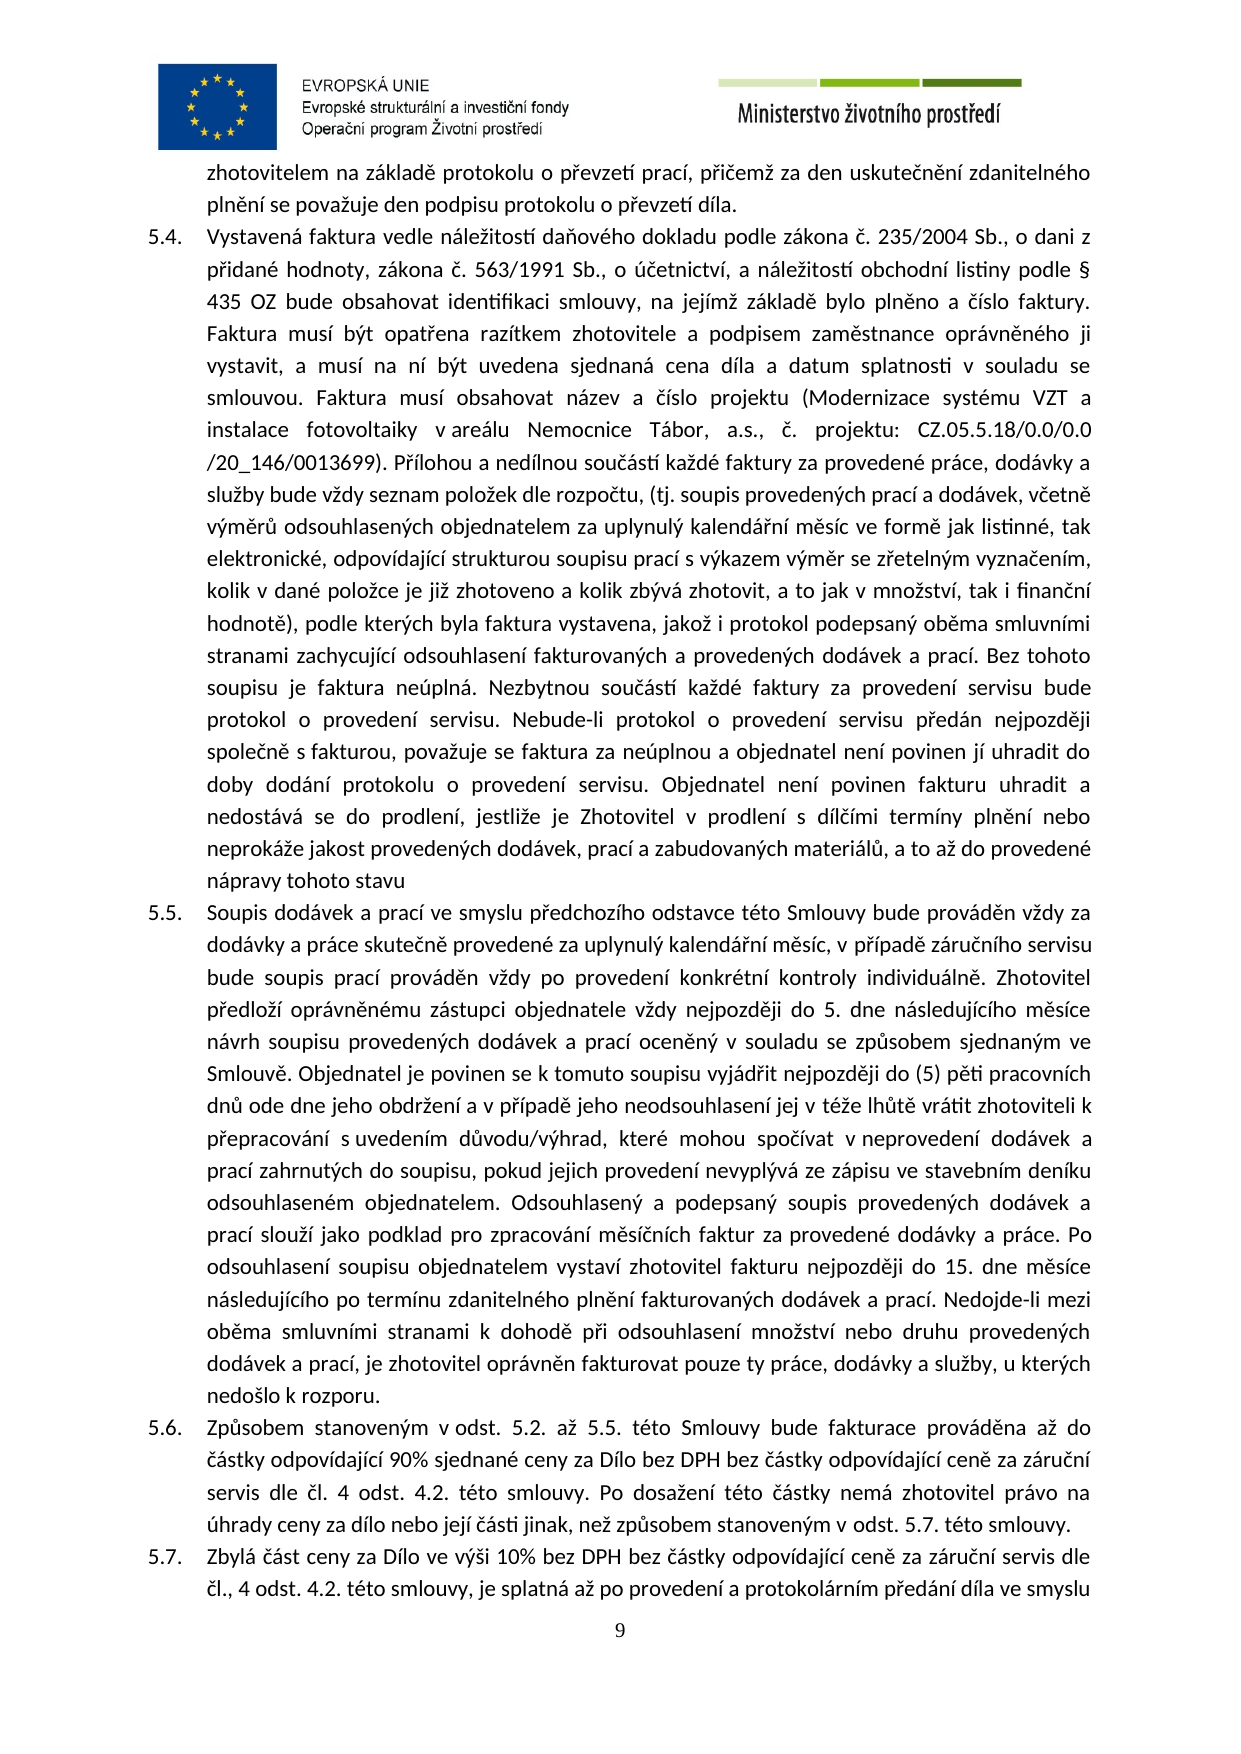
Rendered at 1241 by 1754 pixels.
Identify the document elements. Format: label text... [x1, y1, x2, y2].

list Vystavená faktura vedle náležitostí daňového dokladu podle zákona č. 235/2004 Sb., o dani z přidané hodnoty, zákona č. 563/1991 Sb., o účetnictví, a náležitostí obchodní listiny podle § 435 OZ bude obsahovat identifikaci smlouvy, na jejímž základě bylo plněno a číslo faktury. Faktura musí být opatřena razítkem zhotovitele a podpisem zaměstnance oprávněného ji vystavit, a musí na ní být uvedena sjednaná cena díla a datum splatnosti v souladu se smlouvou. Faktura musí obsahovat název a číslo projektu (Modernizace systému VZT a instalace fotovoltaiky v areálu Nemocnice Tábor, a.s., č. projektu: CZ.05.5.18/0.0/0.0 /20_146/0013699). Přílohou a nedílnou součástí každé faktury za provedené práce, dodávky a služby bude vždy seznam položek dle rozpočtu, (tj. soupis provedených prací a dodávek, včetně výměrů odsouhlasených objednatelem za uplynulý kalendářní měsíc ve formě jak listinné, tak elektronické, odpovídající strukturou soupisu prací s výkazem výměr se zřetelným vyznačením, kolik v dané položce je již zhotoveno a kolik zbývá zhotovit, a to jak v množství, tak i finanční hodnotě), podle kterých byla faktura vystavena, jakož i protokol podepsaný oběma smluvními stranami zachycující odsouhlasení fakturovaných a provedených dodávek a prací. Bez tohoto soupisu je faktura neúplná. Nezbytnou součástí každé faktury za provedení servisu bude protokol o provedení servisu. Nebude-li protokol o provedení servisu předán nejpozději společně s fakturou, považuje se faktura za neúplnou a objednatel není povinen jí uhradit do doby dodání protokolu o provedení servisu. Objednatel není povinen fakturu uhradit a nedostává se do prodlení, jestliže je Zhotovitel v prodlení s dílčími termíny plnění nebo neprokáže jakost provedených dodávek, prací a zabudovaných materiálů, a to až do provedené nápravy tohoto stavu [148, 222, 1093, 894]
list Soupis dodávek a prací ve smyslu předchozího odstavce této Smlouvy bude prováděn vždy za dodávky a práce skutečně provedené za uplynulý kalendářní měsíc, v případě záručního servisu bude soupis prací prováděn vždy po provedení konkrétní kontroly individuálně. Zhotovitel předloží oprávněnému zástupci objednatele vždy nejpozději do 5. dne následujícího měsíce návrh soupisu provedených dodávek a prací oceněný v souladu se způsobem sjednaným ve Smlouvě. Objednatel je povinen se k tomuto soupisu vyjádřit nejpozději do (5) pěti pracovních dnů ode dne jeho obdržení a v případě jeho neodsouhlasení jej v téže lhůtě vrátit zhotoviteli k přepracování s uvedením důvodu/výhrad, které mohou spočívat v neprovedení dodávek a prací zahrnutých do soupisu, pokud jejich provedení nevyplývá ze zápisu ve stavebním deníku odsouhlaseném objednatelem. Odsouhlasený a podepsaný soupis provedených dodávek a prací slouží jako podklad pro zpracování měsíčních faktur za provedené dodávky a práce. Po odsouhlasení soupisu objednatelem vystaví zhotovitel fakturu nejpozději do 15. dne měsíce následujícího po termínu zdanitelného plnění fakturovaných dodávek a prací. Nedojde-li mezi oběma smluvními stranami k dohodě při odsouhlasení množství nebo druhu provedených dodávek a prací, je zhotovitel oprávněn fakturovat pouze ty práce, dodávky a služby, u kterých nedošlo k rozporu. [148, 898, 1093, 1409]
picture [147, 53, 1091, 159]
list Způsobem stanoveným v odst. 5.2. až 5.5. této Smlouvy bude fakturace prováděna až do částky odpovídající 90% sjednané ceny za Dílo bez DPH bez částky odpovídající ceně za záruční servis dle čl. 4 odst. 4.2. této smlouvy. Po dosažení této částky nemá zhotovitel právo na úhrady ceny za dílo nebo její části jinak, než způsobem stanoveným v odst. 5.7. této smlouvy. [148, 1413, 1093, 1538]
